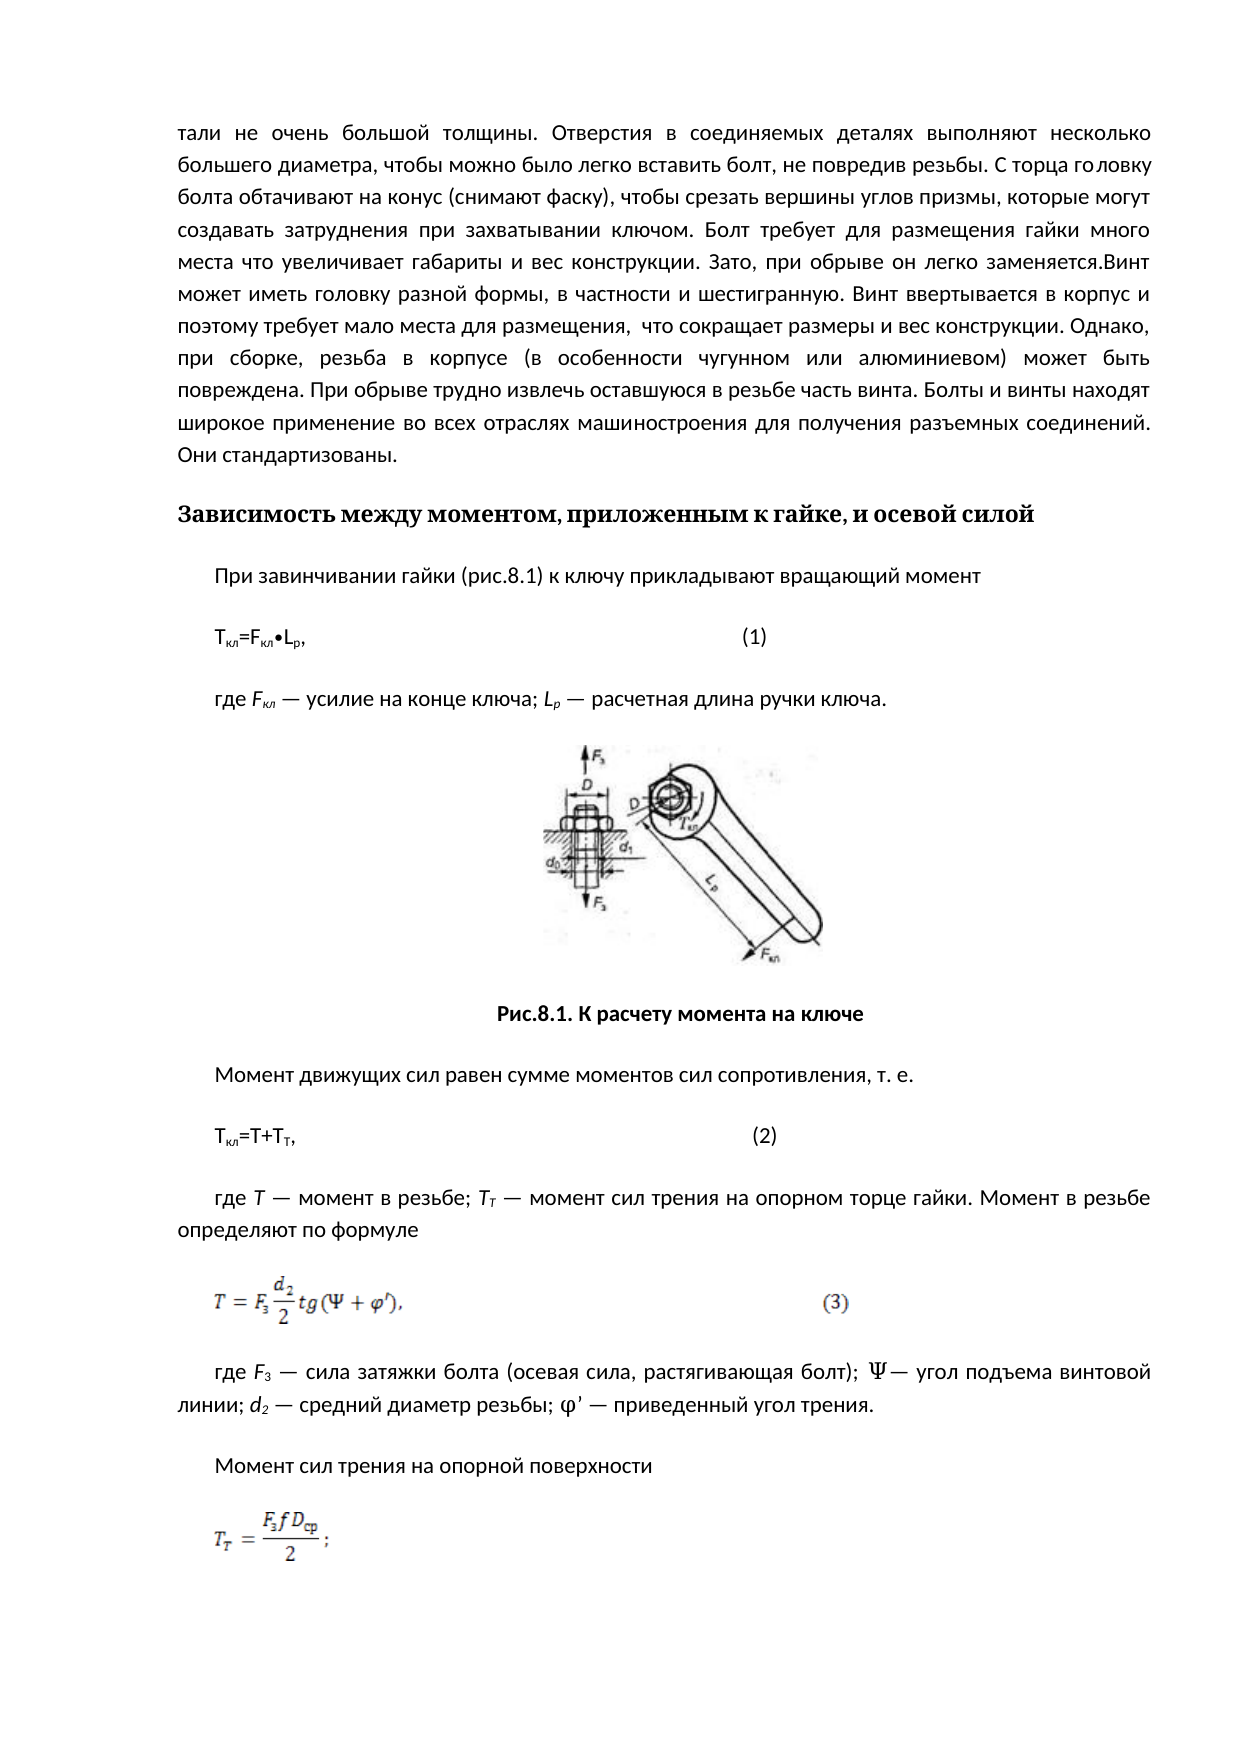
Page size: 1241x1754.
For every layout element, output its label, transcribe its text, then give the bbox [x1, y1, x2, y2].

text где Fкл — усилие на конце ключа; Lp — расчетная длина ручки ключа. [177, 684, 1152, 712]
subtitle Зависимость между моментом, приложенным к гайке, и осевой силой [177, 501, 1152, 528]
text Tкл=Fкл∙Lр, (1) [177, 622, 1152, 651]
picture [214, 1276, 849, 1324]
text Tкл=T+TT, (2) [177, 1122, 1152, 1149]
text Момент сил трения на опорной поверхности [177, 1451, 1152, 1479]
picture [543, 745, 823, 966]
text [177, 118, 1152, 468]
text где Т — момент в резьбе; ТT — момент сил трения на опорном торце гайки. Момент в резьбе определяют по формуле [177, 1183, 1152, 1243]
text где F3 — сила затяжки болта (осевая сила, растягивающая болт); Ψ— угол подъема винтовой линии; d2 — средний диаметр резьбы; φ’ — приведенный угол трения. [177, 1357, 1152, 1418]
text Момент движущих сил равен сумме моментов сил сопротивления, т. е. [177, 1060, 1152, 1088]
picture [214, 1512, 329, 1561]
text Рис.8.1. К расчету момента на ключе [177, 999, 1152, 1027]
text При завинчивании гайки (рис.8.1) к ключу прикладывают вращающий момент [177, 561, 1152, 589]
